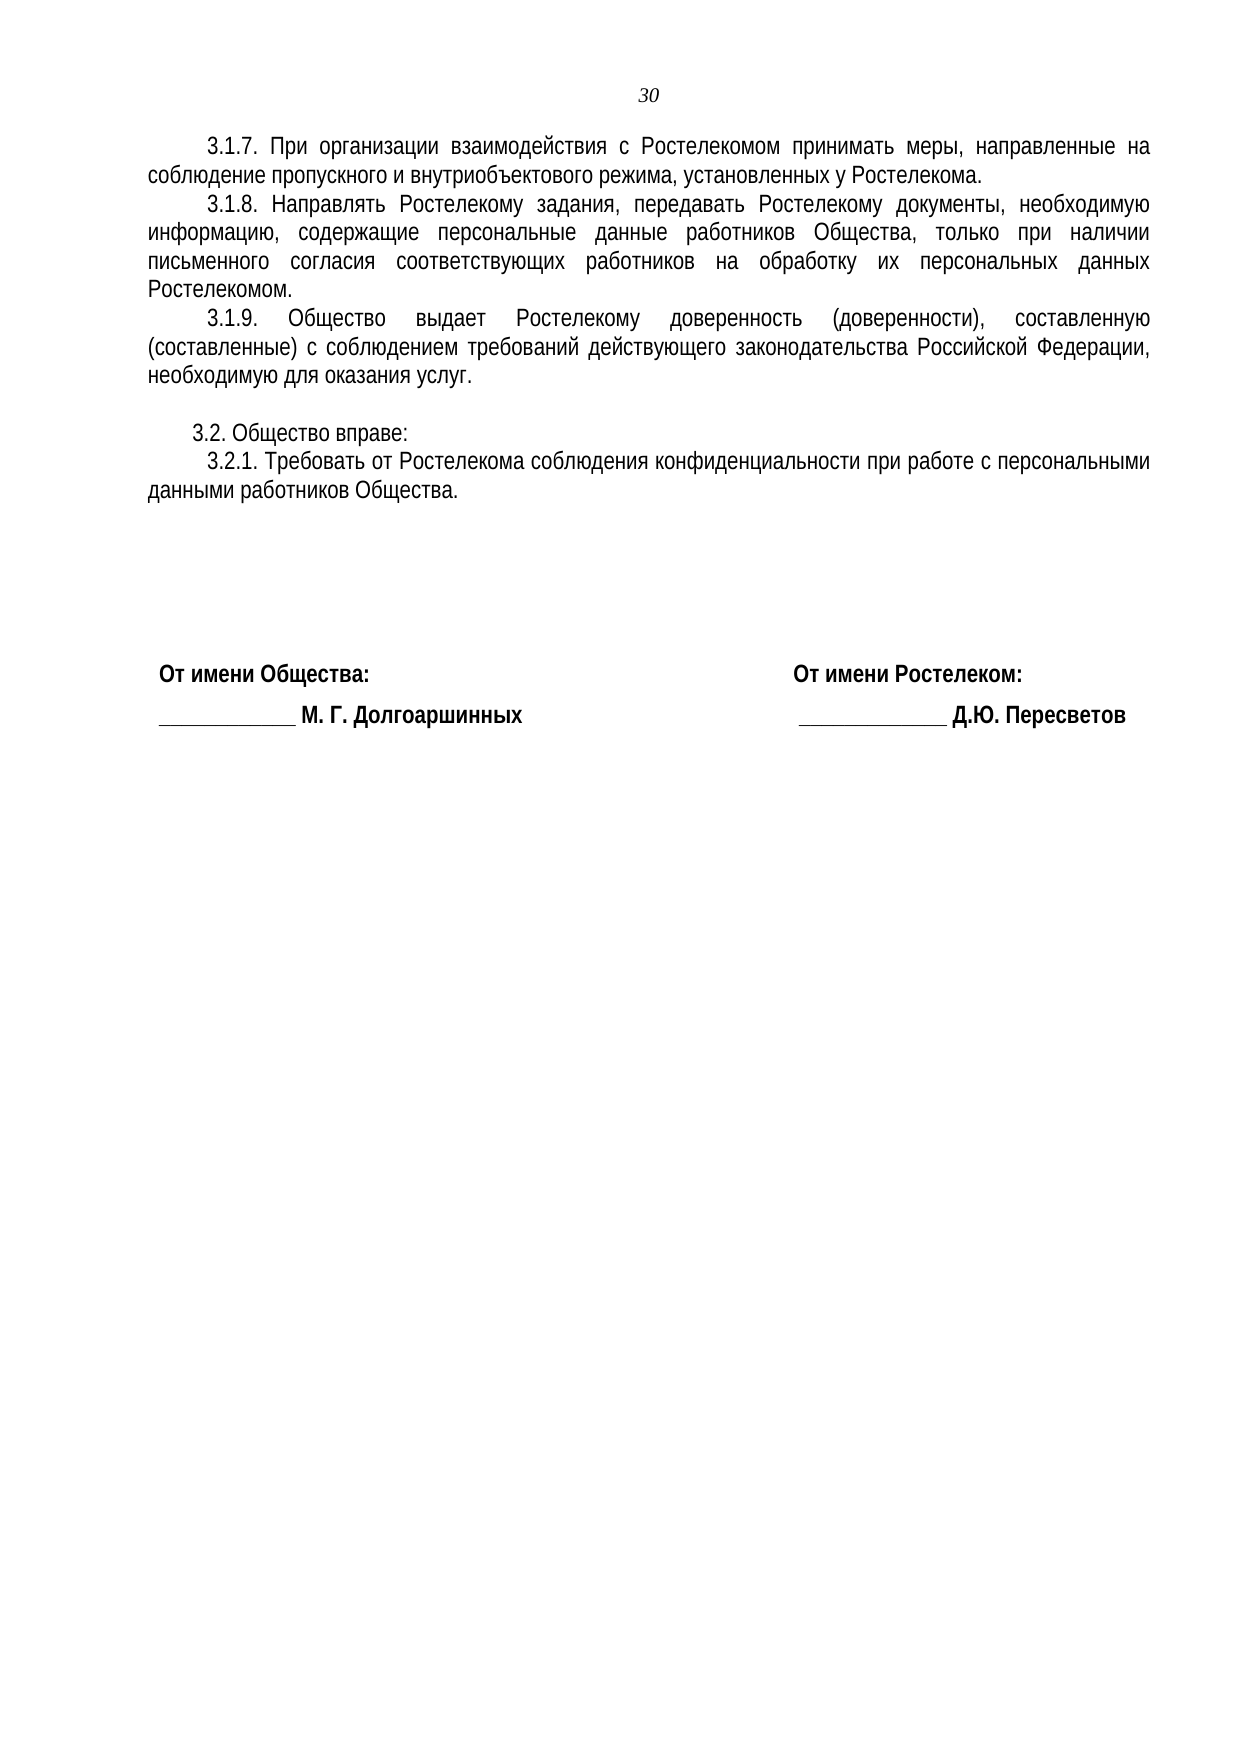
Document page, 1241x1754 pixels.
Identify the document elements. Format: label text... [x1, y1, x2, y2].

text 3.2. Общество вправе: [148, 418, 1152, 446]
table_header От имени Ростелеком: _____________ Д.Ю. Пересветов [646, 647, 1145, 772]
text 3.1.8. Направлять Ростелекому задания, передавать Ростелекому документы, необходимую информацию, содержащие персональные данные работников Общества, только при наличии письменного согласия соответствующих работников на обработку их персональных данных Ростелекомом. [148, 188, 1152, 303]
text 3.2.1. Требовать от Ростелекома соблюдения конфиденциальности при работе с персональными данными работников Общества. [148, 446, 1152, 504]
table_header От имени Общества: ____________ М. Г. Долгоаршинных [148, 647, 646, 772]
text 3.1.7. При организации взаимодействия с Ростелекомом принимать меры, направленные на соблюдение пропускного и внутриобъектового режима, установленных у Ростелекома. [148, 131, 1152, 188]
text 3.1.9. Общество выдает Ростелекому доверенность (доверенности), составленную (составленные) с соблюдением требований действующего законодательства Российской Федерации, необходимую для оказания услуг. [148, 303, 1152, 389]
